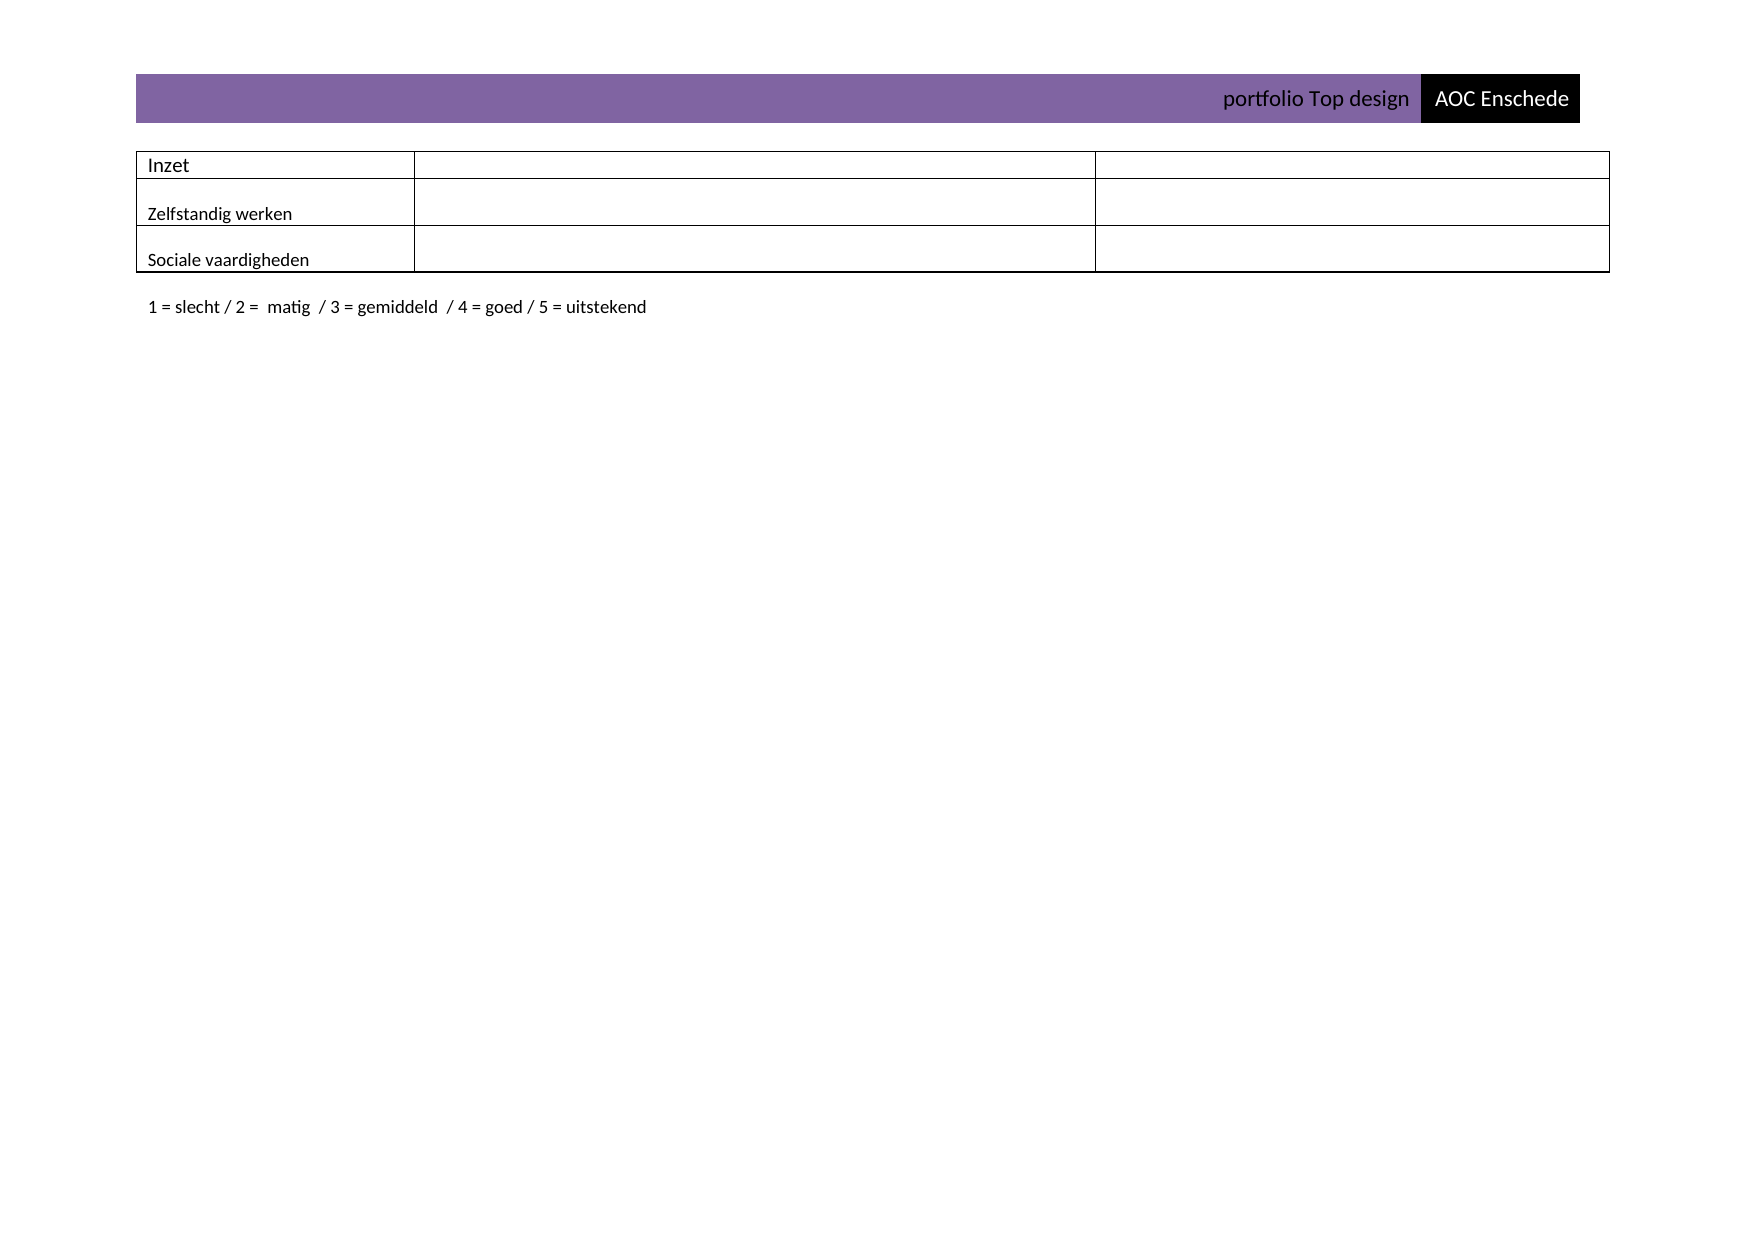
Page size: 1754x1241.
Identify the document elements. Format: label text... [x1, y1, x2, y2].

table_header Inzet [137, 152, 414, 178]
table_cell Zelfstandig werken [137, 179, 414, 224]
table_cell [1096, 179, 1609, 224]
table_cell [1096, 226, 1609, 271]
table_header [1096, 152, 1609, 178]
text 1 = slecht / 2 = matig / 3 = gemiddeld / 4 = goed / 5 = uitstekend [148, 295, 1606, 318]
table_header [415, 152, 1095, 178]
table_cell [415, 226, 1095, 271]
table_cell [415, 179, 1095, 224]
table_cell Sociale vaardigheden [137, 226, 414, 271]
